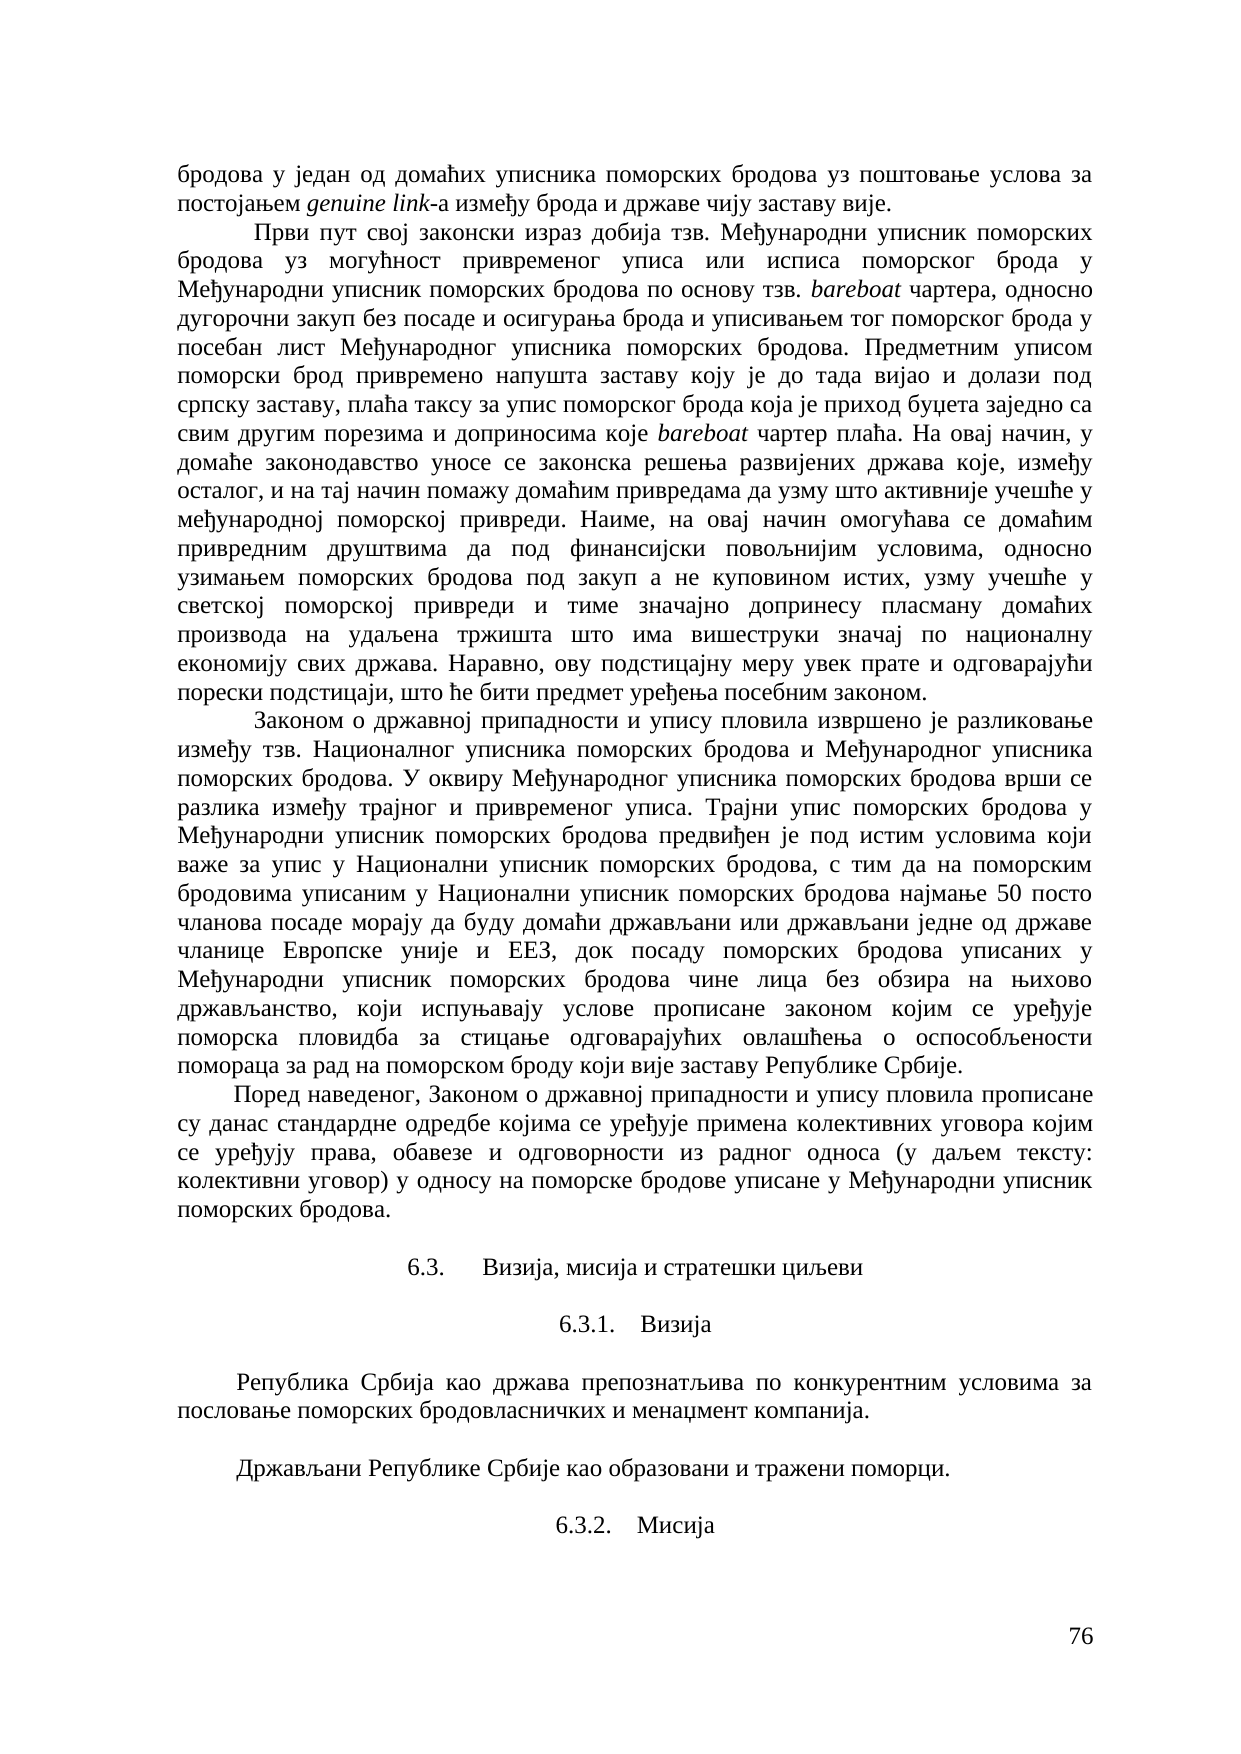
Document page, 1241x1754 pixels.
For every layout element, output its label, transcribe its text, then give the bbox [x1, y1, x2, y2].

subtitle 6.3. Визија, мисија и стратешки циљеви [177, 1252, 1093, 1281]
text Први пут свој законски израз добија тзв. Mеђународни уписник поморских бродова уз могућност привременог уписа или исписа поморског брода у Mеђународни уписник поморских бродова по основу тзв. bareboat чартера, односно дугорочни закуп без посаде и осигурања брода и уписивањем тог поморског брода у посебан лист Међународног уписника поморских бродова. Предметним уписом поморски брод привремено напушта заставу коју је до тада вијао и долази под српску заставу, плаћа таксу за упис поморског брода која је приход буџета заједно са свим другим порезима и доприносима које bareboat чартер плаћа. На овај начин, у домаће законодавство уносе се законска решења развијених држава које, између осталог, и на тај начин помажу домаћим привредама да узму што активније учешће у међународној поморској привреди. Наиме, на овај начин омогућава се домаћим привредним друштвима да под финансијски повољнијим условима, односно узимањем поморских бродова под закуп а не куповином истих, узму учешће у светској поморској привреди и тиме значајно допринесу пласману домаћих производа на удаљена тржишта што има вишеструки значај по националну економију свих држава. Наравно, ову подстицајну меру увек прате и одговарајући порески подстицаји, што ће бити предмет уређења посебним законом. [177, 217, 1093, 706]
subtitle 6.3.2. Мисија [177, 1511, 1093, 1539]
subtitle 6.3.1. Визија [177, 1309, 1093, 1338]
text Законом о државној припадности и упису пловила извршено је разликовање између тзв. Националног уписника поморских бродова и Међународног уписника поморских бродова. У оквиру Међународног уписника поморских бродова врши се разлика између трајног и привременог уписа. Трајни упис поморских бродова у Међународни уписник поморских бродова предвиђен је под истим условима који важе за упис у Национални уписник поморских бродова, с тим да на поморским бродовима уписаним у Национални уписник поморских бродова најмање 50 посто чланова посаде морају да буду домаћи држављани или држављани једне од државе чланице Европске уније и ЕЕЗ, док посаду поморских бродова уписаних у Међународни уписник поморских бродова чине лица без обзира на њихово држављанство, који испуњавају услове прописане законом којим се уређује поморска пловидба за стицање одговарајућих овлашћења о оспособљености помораца за рад на поморском броду који вије заставу Републике Србије. [177, 706, 1093, 1079]
text Држављани Републике Србије као образовани и тражени поморци. [177, 1453, 1093, 1482]
text Поред наведеног, Законом о државној припадности и упису пловила прописане су данас стандардне одредбе којима се уређује примена колективних уговора којим се уређују права, обавезе и одговорности из радног односа (у даљем тексту: колективни уговор) у односу на поморске бродове уписане у Међународни уписник поморских бродова. [177, 1079, 1093, 1223]
text Република Србија као држава препознатљива по конкурентним условима за пословање поморских бродовласничких и менаџмент компанија. [177, 1367, 1093, 1424]
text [177, 159, 1093, 217]
